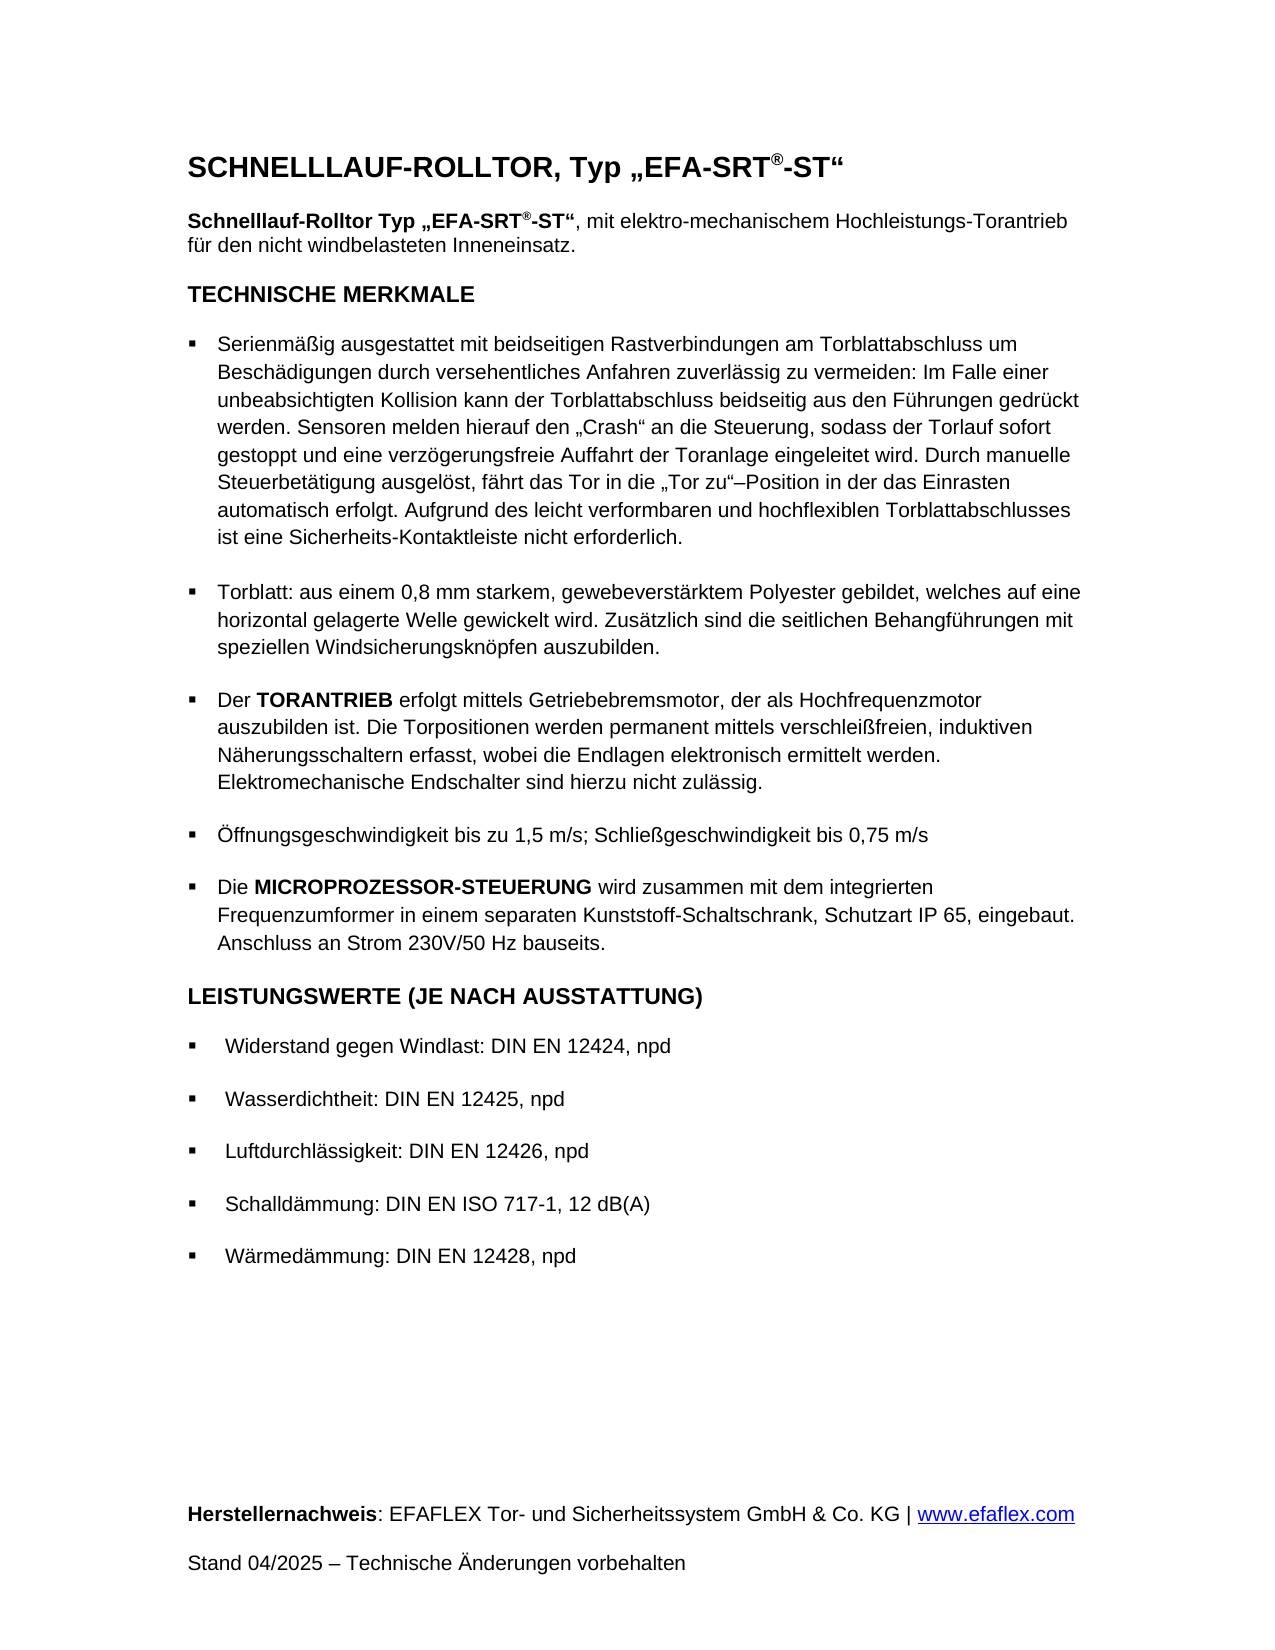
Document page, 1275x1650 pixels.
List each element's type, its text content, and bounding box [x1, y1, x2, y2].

list Schalldämmung: DIN EN ISO 717-1, 12 dB(A) [187, 1192, 1087, 1216]
text Technische Merkmale [187, 281, 1087, 308]
list Wärmedämmung: DIN EN 12428, npd [187, 1244, 1087, 1268]
list Die MICROPROZESSOR-STEUERUNG wird zusammen mit dem integrierten Frequenzumformer in einem separaten Kunststoff-Schaltschrank, Schutzart IP 65, eingebaut. Anschluss an Strom 230V/50 Hz bauseits. [187, 875, 1087, 954]
list Der TORANTRIEB erfolgt mittels Getriebebremsmotor, der als Hochfrequenzmotor auszubilden ist. Die Torpositionen werden permanent mittels verschleißfreien, induktiven Näherungsschaltern erfasst, wobei die Endlagen elektronisch ermittelt werden. Elektromechanische Endschalter sind hierzu nicht zulässig. [187, 687, 1087, 794]
list Luftdurchlässigkeit: DIN EN 12426, npd [187, 1139, 1087, 1163]
list Serienmäßig ausgestattet mit beidseitigen Rastverbindungen am Torblattabschluss um Beschädigungen durch versehentliches Anfahren zuverlässig zu vermeiden: Im Falle einer unbeabsichtigten Kollision kann der Torblattabschluss beidseitig aus den Führungen gedrückt werden. Sensoren melden hierauf den „Crash“ an die Steuerung, sodass der Torlauf sofort gestoppt und eine verzögerungsfreie Auffahrt der Toranlage eingeleitet wird. Durch manuelle Steuerbetätigung ausgelöst, fährt das Tor in die „Tor zu“–Position in der das Einrasten automatisch erfolgt. Aufgrund des leicht verformbaren und hochflexiblen Torblattabschlusses ist eine Sicherheits-Kontaktleiste nicht erforderlich. [187, 332, 1087, 549]
list Torblatt: aus einem 0,8 mm starkem, gewebeverstärktem Polyester gebildet, welches auf eine horizontal gelagerte Welle gewickelt wird. Zusätzlich sind die seitlichen Behangführungen mit speziellen Windsicherungsknöpfen auszubilden. [187, 580, 1087, 659]
list Öffnungsgeschwindigkeit bis zu 1,5 m/s; Schließgeschwindigkeit bis 0,75 m/s [187, 823, 1087, 847]
list Widerstand gegen Windlast: DIN EN 12424, npd [187, 1034, 1087, 1058]
text Leistungswerte (je nach Ausstattung) [187, 983, 1087, 1009]
text SCHNELLLAUF-ROLLTOR, Typ „EFA-SRT®-ST“ [187, 150, 1087, 183]
text Schnelllauf-Rolltor Typ „EFA-SRT®-ST“, mit elektro-mechanischem Hochleistungs-Torantrieb für den nicht windbelasteten Inneneinsatz. [187, 209, 1087, 257]
list Wasserdichtheit: DIN EN 12425, npd [187, 1086, 1087, 1111]
